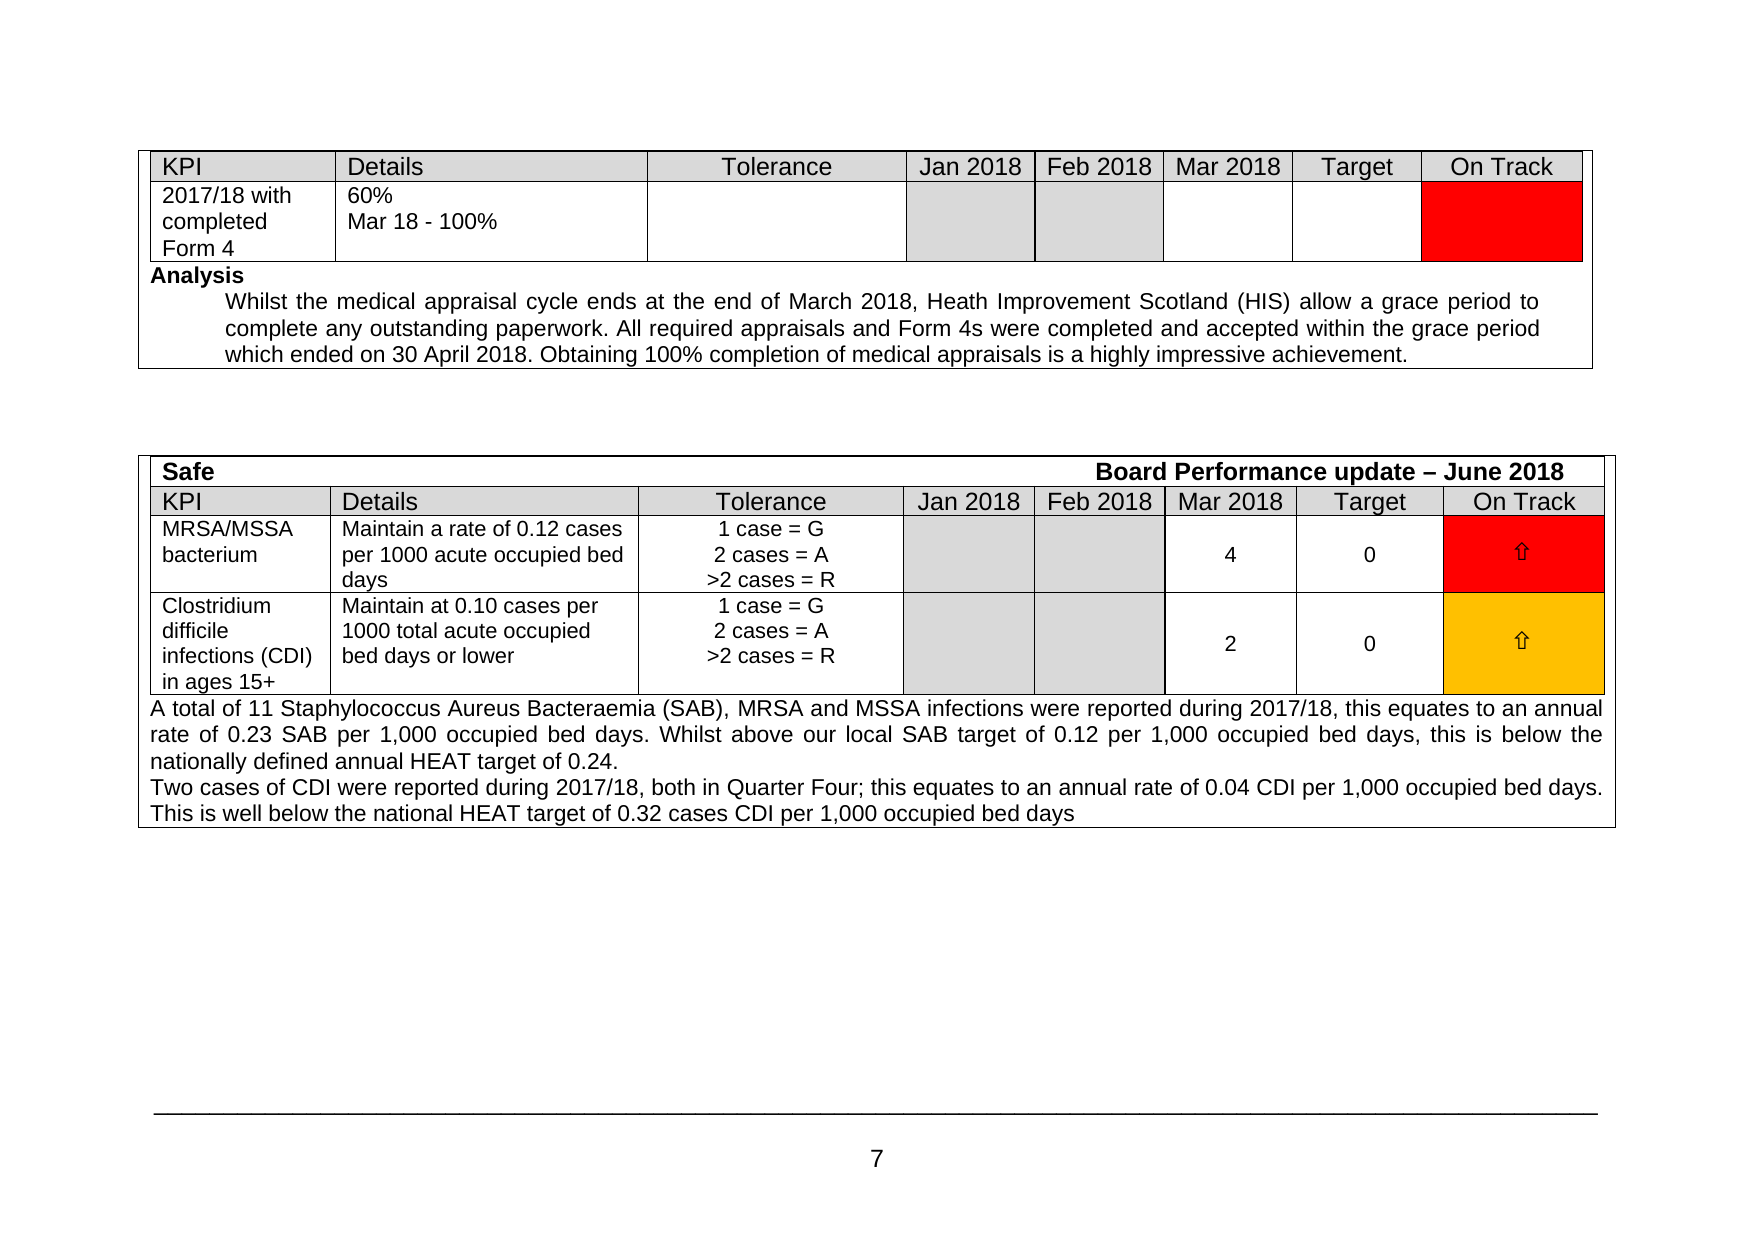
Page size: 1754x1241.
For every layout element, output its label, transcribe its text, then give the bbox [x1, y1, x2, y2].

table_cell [139, 151, 1592, 367]
table_header A total of 11 Staphylococcus Aureus Bacteraemia (SAB), MRSA and MSSA infections were reported during 2017/18, this equates to an annual rate of 0.23 SAB per 1,000 occupied bed days. Whilst above our local SAB target of 0.12 per 1,000 occupied bed days, this is below the nationally defined annual HEAT target of 0.24. Two cases of CDI were reported during 2017/18, both in Quarter Four; this equates to an annual rate of 0.04 CDI per 1,000 occupied bed days. This is well below the national HEAT target of 0.32 cases CDI per 1,000 occupied bed days [139, 456, 1615, 827]
